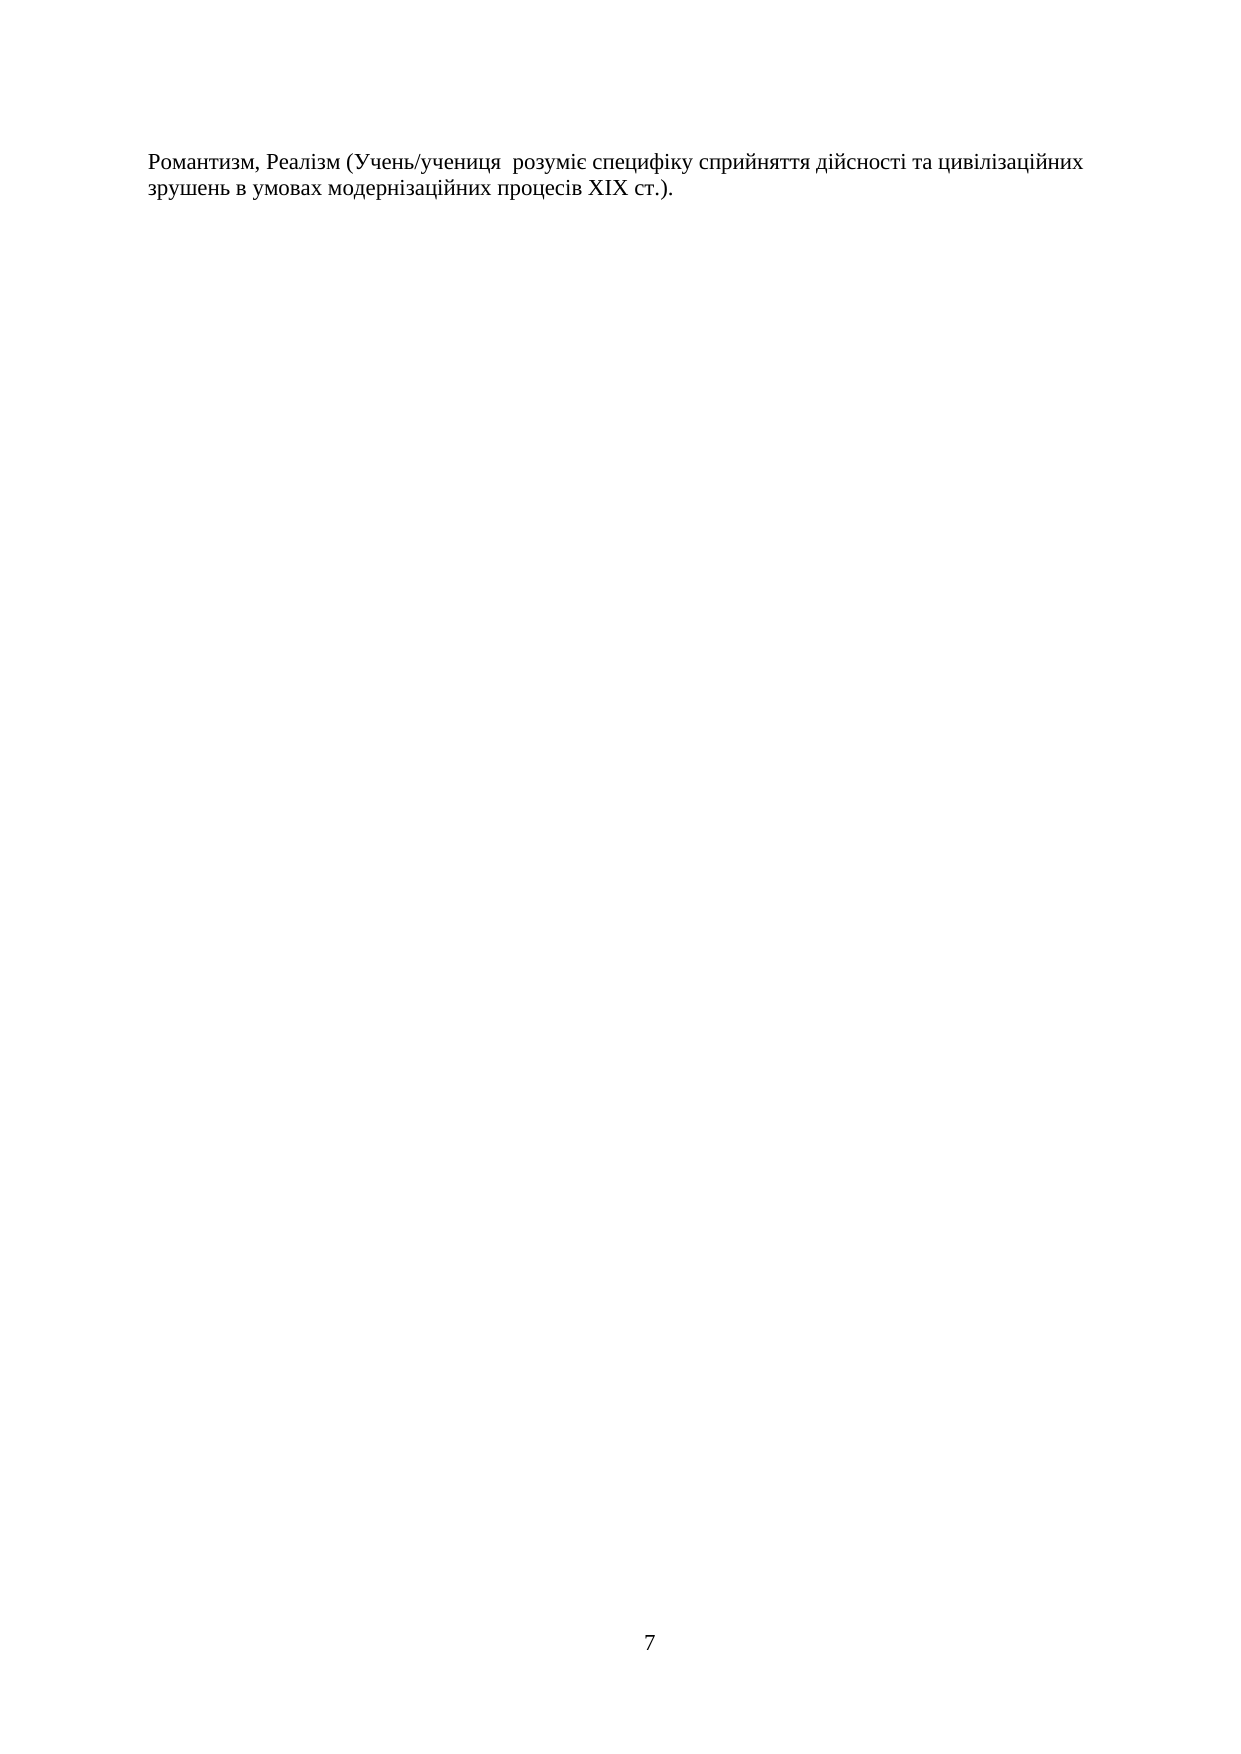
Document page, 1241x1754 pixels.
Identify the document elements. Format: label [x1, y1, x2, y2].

text [148, 148, 1152, 200]
